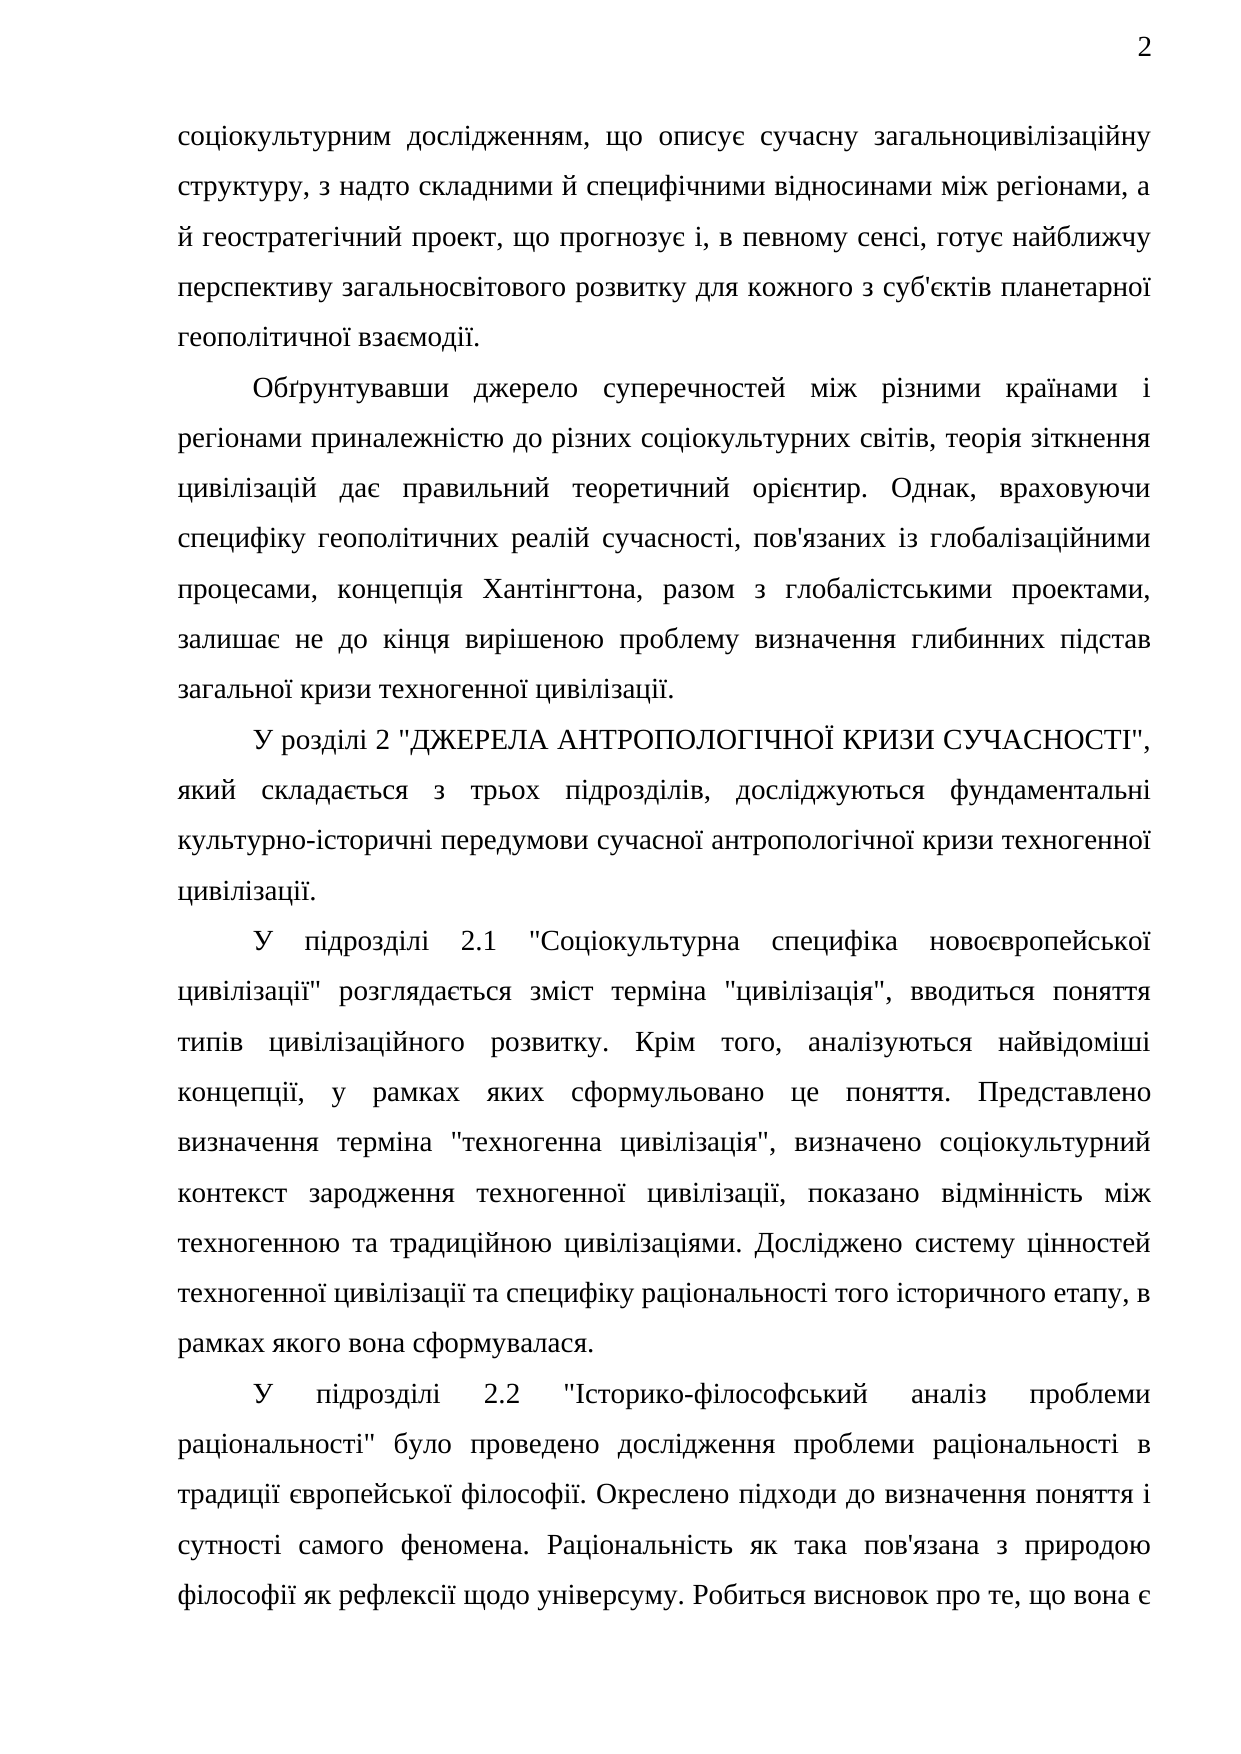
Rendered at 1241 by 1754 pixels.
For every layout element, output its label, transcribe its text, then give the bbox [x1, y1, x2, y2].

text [177, 118, 1152, 353]
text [177, 1376, 1152, 1611]
text Обґрунтувавши джерело суперечностей між різними країнами і регіонами приналежністю до різних соціокультурних світів, теорія зіткнення цивілізацій дає правильний теоретичний орієнтир. Однак, враховуючи специфіку геополітичних реалій сучасності, пов'язаних із глобалізаційними процесами, концепція Хантінгтона, разом з глобалістськими проектами, залишає не до кінця вирішеною проблему визначення глибинних підстав загальної кризи техногенної цивілізації. [177, 370, 1152, 705]
text У розділі 2 "ДЖЕРЕЛА АНТРОПОЛОГІЧНОЇ КРИЗИ СУЧАСНОСТІ", який складається з трьох підрозділів, досліджуються фундаментальні культурно-історичні передумови сучасної антропологічної кризи техногенної цивілізації. [177, 722, 1152, 906]
text У підрозділі 2.1 "Соціокультурна специфіка новоєвропейської цивілізації" розглядається зміст терміна "цивілізація", вводиться поняття типів цивілізаційного розвитку. Крім того, аналізуються найвідоміші концепції, у рамках яких сформульовано це поняття. Представлено визначення терміна "техногенна цивілізація", визначено соціокультурний контекст зародження техногенної цивілізації, показано відмінність між техногенною та традиційною цивілізаціями. Досліджено систему цінностей техногенної цивілізації та специфіку раціональності того історичного етапу, в рамках якого вона сформувалася. [177, 923, 1152, 1359]
